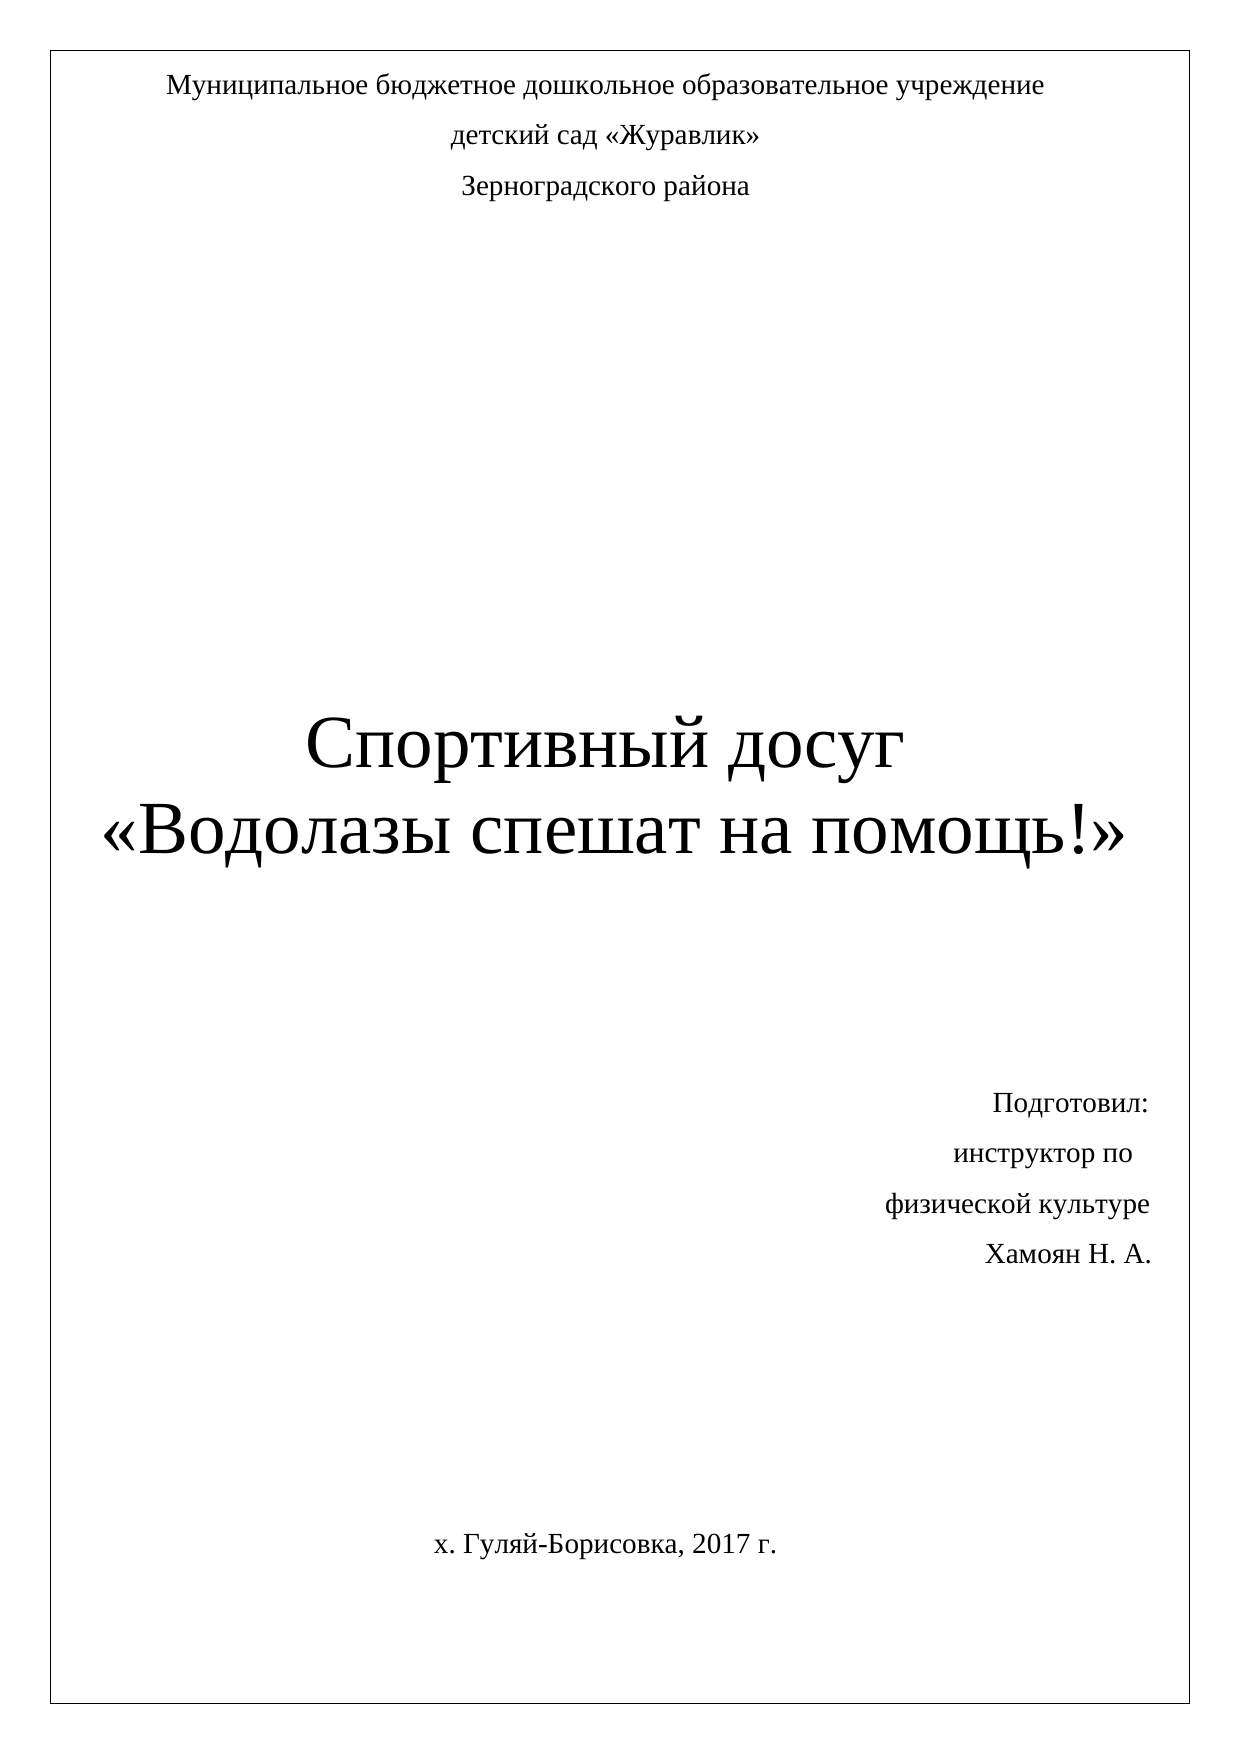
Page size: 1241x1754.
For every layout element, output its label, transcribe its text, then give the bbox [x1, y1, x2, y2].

text х. Гуляй-Борисовка, 2017 г. [59, 1526, 1152, 1560]
text физической культуре [59, 1186, 1152, 1219]
text Хамоян Н. А. [59, 1236, 1152, 1270]
text Муниципальное бюджетное дошкольное образовательное учреждение [59, 67, 1152, 101]
text Зерноградского района [59, 168, 1152, 201]
text детский сад «Журавлик» [59, 117, 1152, 151]
text Подготовил: [59, 1085, 1152, 1119]
text «Водолазы спешат на помощь!» [59, 783, 1152, 870]
text инструктор по [59, 1136, 1152, 1169]
text Спортивный досуг [59, 697, 1152, 783]
